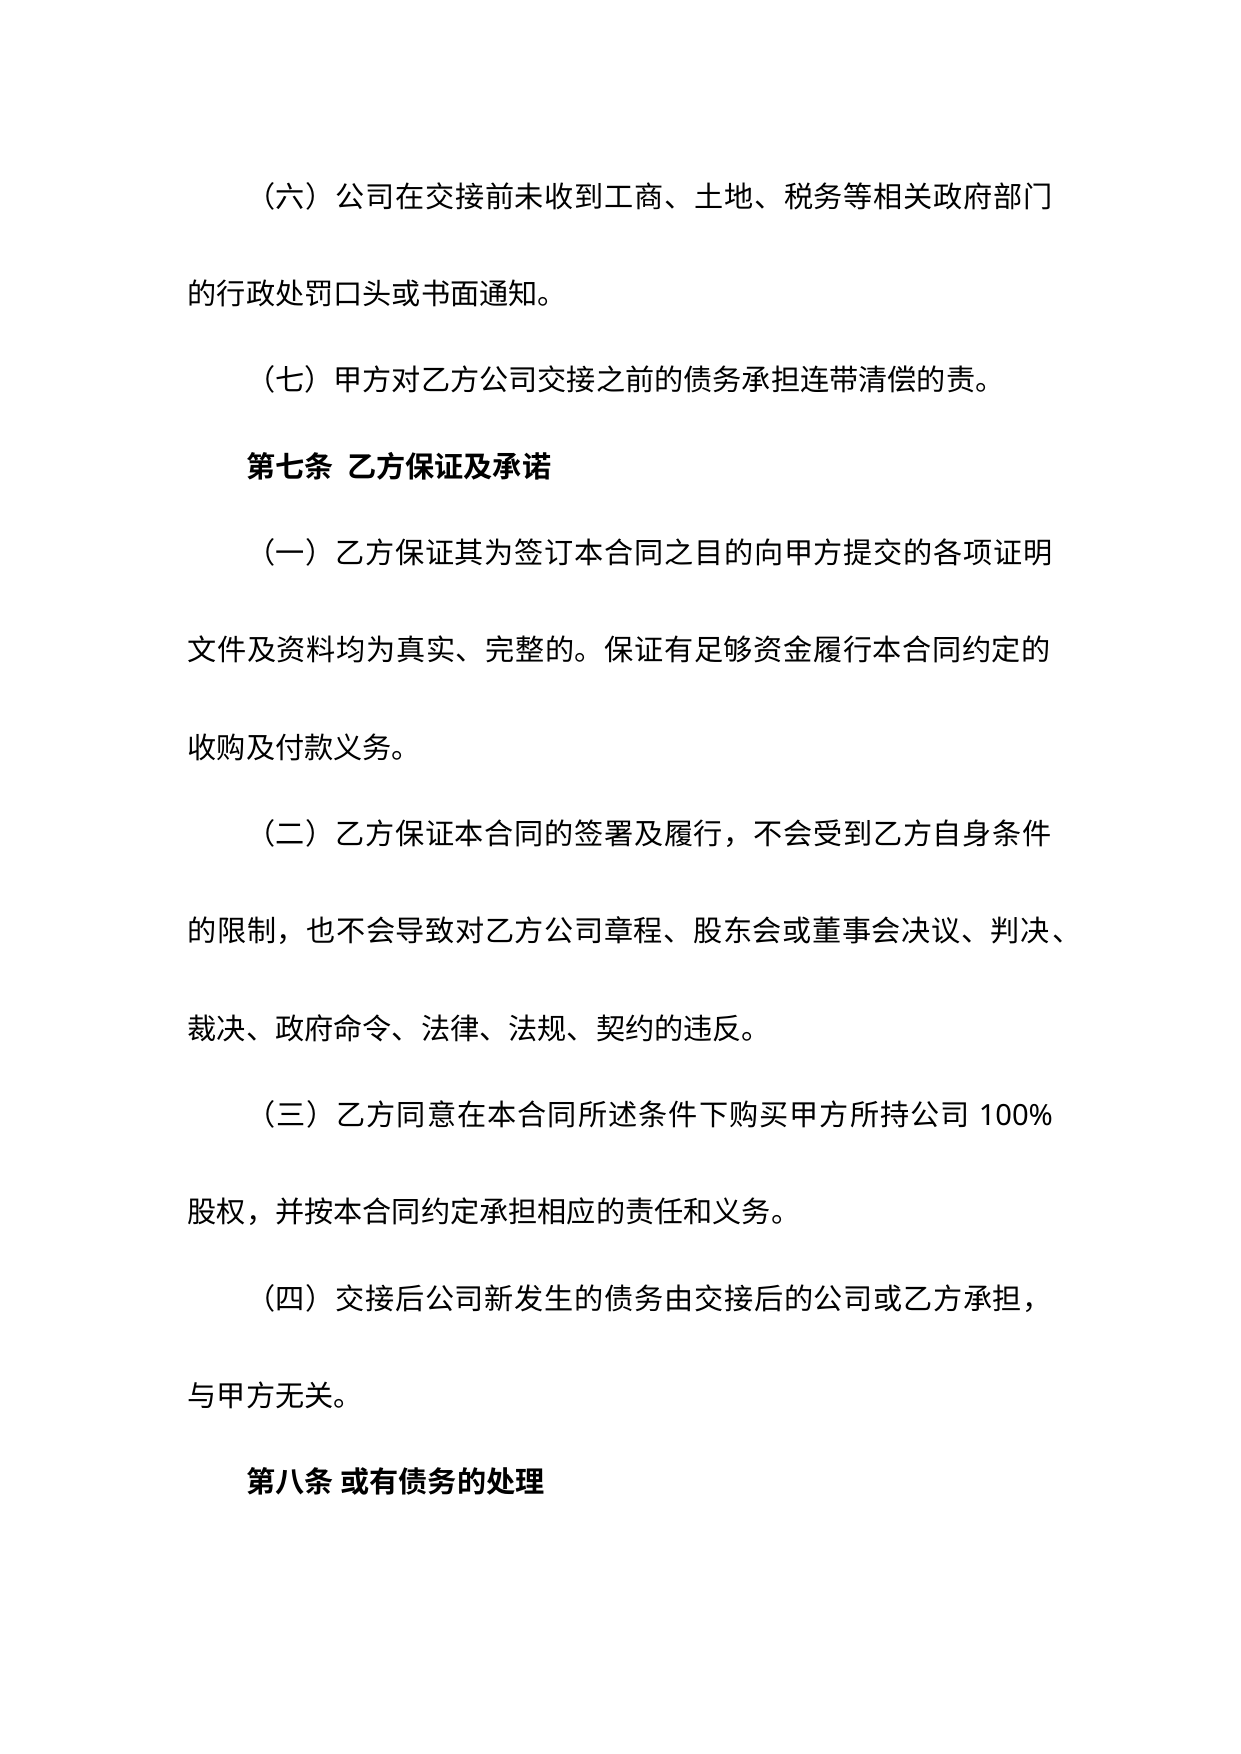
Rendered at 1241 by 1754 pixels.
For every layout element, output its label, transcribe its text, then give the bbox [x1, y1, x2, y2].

text （二）乙方保证本合同的签署及履行，不会受到乙方自身条件的限制，也不会导致对乙方公司章程、股东会或董事会决议、判决、裁决、政府命令、法律、法规、契约的违反。 [187, 799, 1053, 1059]
text （六）公司在交接前未收到工商、土地、税务等相关政府部门的行政处罚口头或书面通知。 [187, 162, 1053, 324]
text （七）甲方对乙方公司交接之前的债务承担连带清偿的责。 [187, 346, 1053, 411]
text （三）乙方同意在本合同所述条件下购买甲方所持公司100%股权，并按本合同约定承担相应的责任和义务。 [187, 1080, 1053, 1243]
text （一）乙方保证其为签订本合同之目的向甲方提交的各项证明文件及资料均为真实、完整的。保证有足够资金履行本合同约定的收购及付款义务。 [187, 518, 1053, 778]
text （四）交接后公司新发生的债务由交接后的公司或乙方承担，与甲方无关。 [187, 1264, 1053, 1426]
text 第七条 乙方保证及承诺 [187, 432, 1053, 497]
text 第八条 或有债务的处理 [187, 1447, 1053, 1512]
